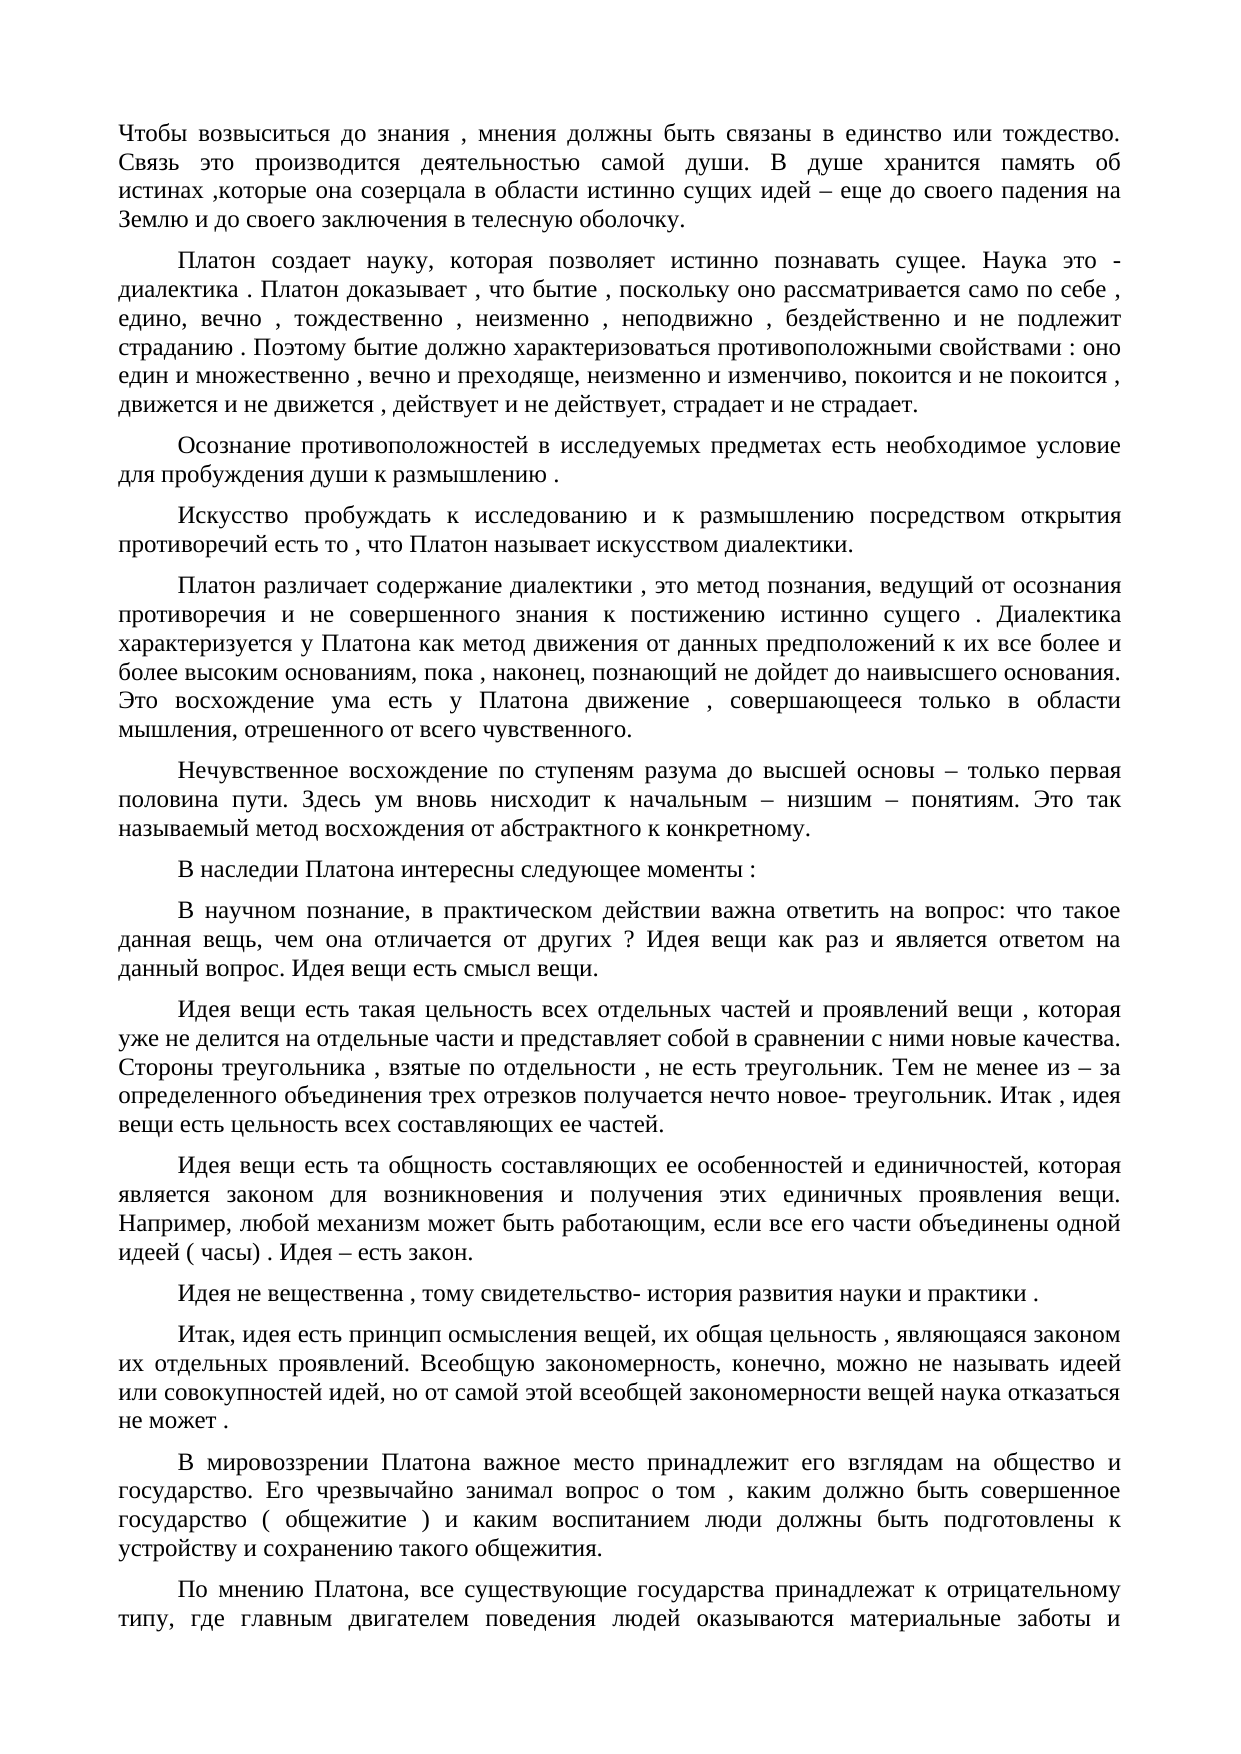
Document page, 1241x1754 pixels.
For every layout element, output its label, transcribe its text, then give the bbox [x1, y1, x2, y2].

text В наследии Платона интересны следующее моменты : [118, 854, 1122, 883]
text Идея не вещественна , тому свидетельство- история развития науки и практики . [118, 1278, 1122, 1307]
text В научном познание, в практическом действии важна ответить на вопрос: что такое данная вещь, чем она отличается от других ? Идея вещи как раз и является ответом на данный вопрос. Идея вещи есть смысл вещи. [118, 896, 1122, 982]
text Платон различает содержание диалектики , это метод познания, ведущий от осознания противоречия и не совершенного знания к постижению истинно сущего . Диалектика характеризуется у Платона как метод движения от данных предположений к их все более и более высоким основаниям, пока , наконец, познающий не дойдет до наивысшего основания. Это восхождение ума есть у Платона движение , совершающееся только в области мышления, отрешенного от всего чувственного. [118, 571, 1122, 743]
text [118, 118, 1122, 233]
text Осознание противоположностей в исследуемых предметах есть необходимое условие для пробуждения души к размышлению . [118, 431, 1122, 488]
text Платон создает науку, которая позволяет истинно познавать сущее. Наука это - диалектика . Платон доказывает , что бытие , поскольку оно рассматривается само по себе , едино, вечно , тождественно , неизменно , неподвижно , бездейственно и не подлежит страданию . Поэтому бытие должно характеризоваться противоположными свойствами : оно един и множественно , вечно и преходяще, неизменно и изменчиво, покоится и не покоится , движется и не движется , действует и не действует, страдает и не страдает. [118, 246, 1122, 418]
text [118, 1574, 1122, 1632]
text Идея вещи есть такая цельность всех отдельных частей и проявлений вещи , которая уже не делится на отдельные части и представляет собой в сравнении с ними новые качества. Стороны треугольника , взятые по отдельности , не есть треугольник. Тем не менее из – за определенного объединения трех отрезков получается нечто новое- треугольник. Итак , идея вещи есть цельность всех составляющих ее частей. [118, 994, 1122, 1138]
text Искусство пробуждать к исследованию и к размышлению посредством открытия противоречий есть то , что Платон называет искусством диалектики. [118, 501, 1122, 558]
text В мировоззрении Платона важное место принадлежит его взглядам на общество и государство. Его чрезвычайно занимал вопрос о том , каким должно быть совершенное государство ( общежитие ) и каким воспитанием люди должны быть подготовлены к устройству и сохранению такого общежития. [118, 1447, 1122, 1562]
text Нечувственное восхождение по ступеням разума до высшей основы – только первая половина пути. Здесь ум вновь нисходит к начальным – низшим – понятиям. Это так называемый метод восхождения от абстрактного к конкретному. [118, 756, 1122, 842]
text Идея вещи есть та общность составляющих ее особенностей и единичностей, которая является законом для возникновения и получения этих единичных проявления вещи. Например, любой механизм может быть работающим, если все его части объединены одной идеей ( часы) . Идея – есть закон. [118, 1151, 1122, 1266]
text Итак, идея есть принцип осмысления вещей, их общая цельность , являющаяся законом их отдельных проявлений. Всеобщую закономерность, конечно, можно не называть идеей или совокупностей идей, но от самой этой всеобщей закономерности вещей наука отказаться не может . [118, 1319, 1122, 1434]
